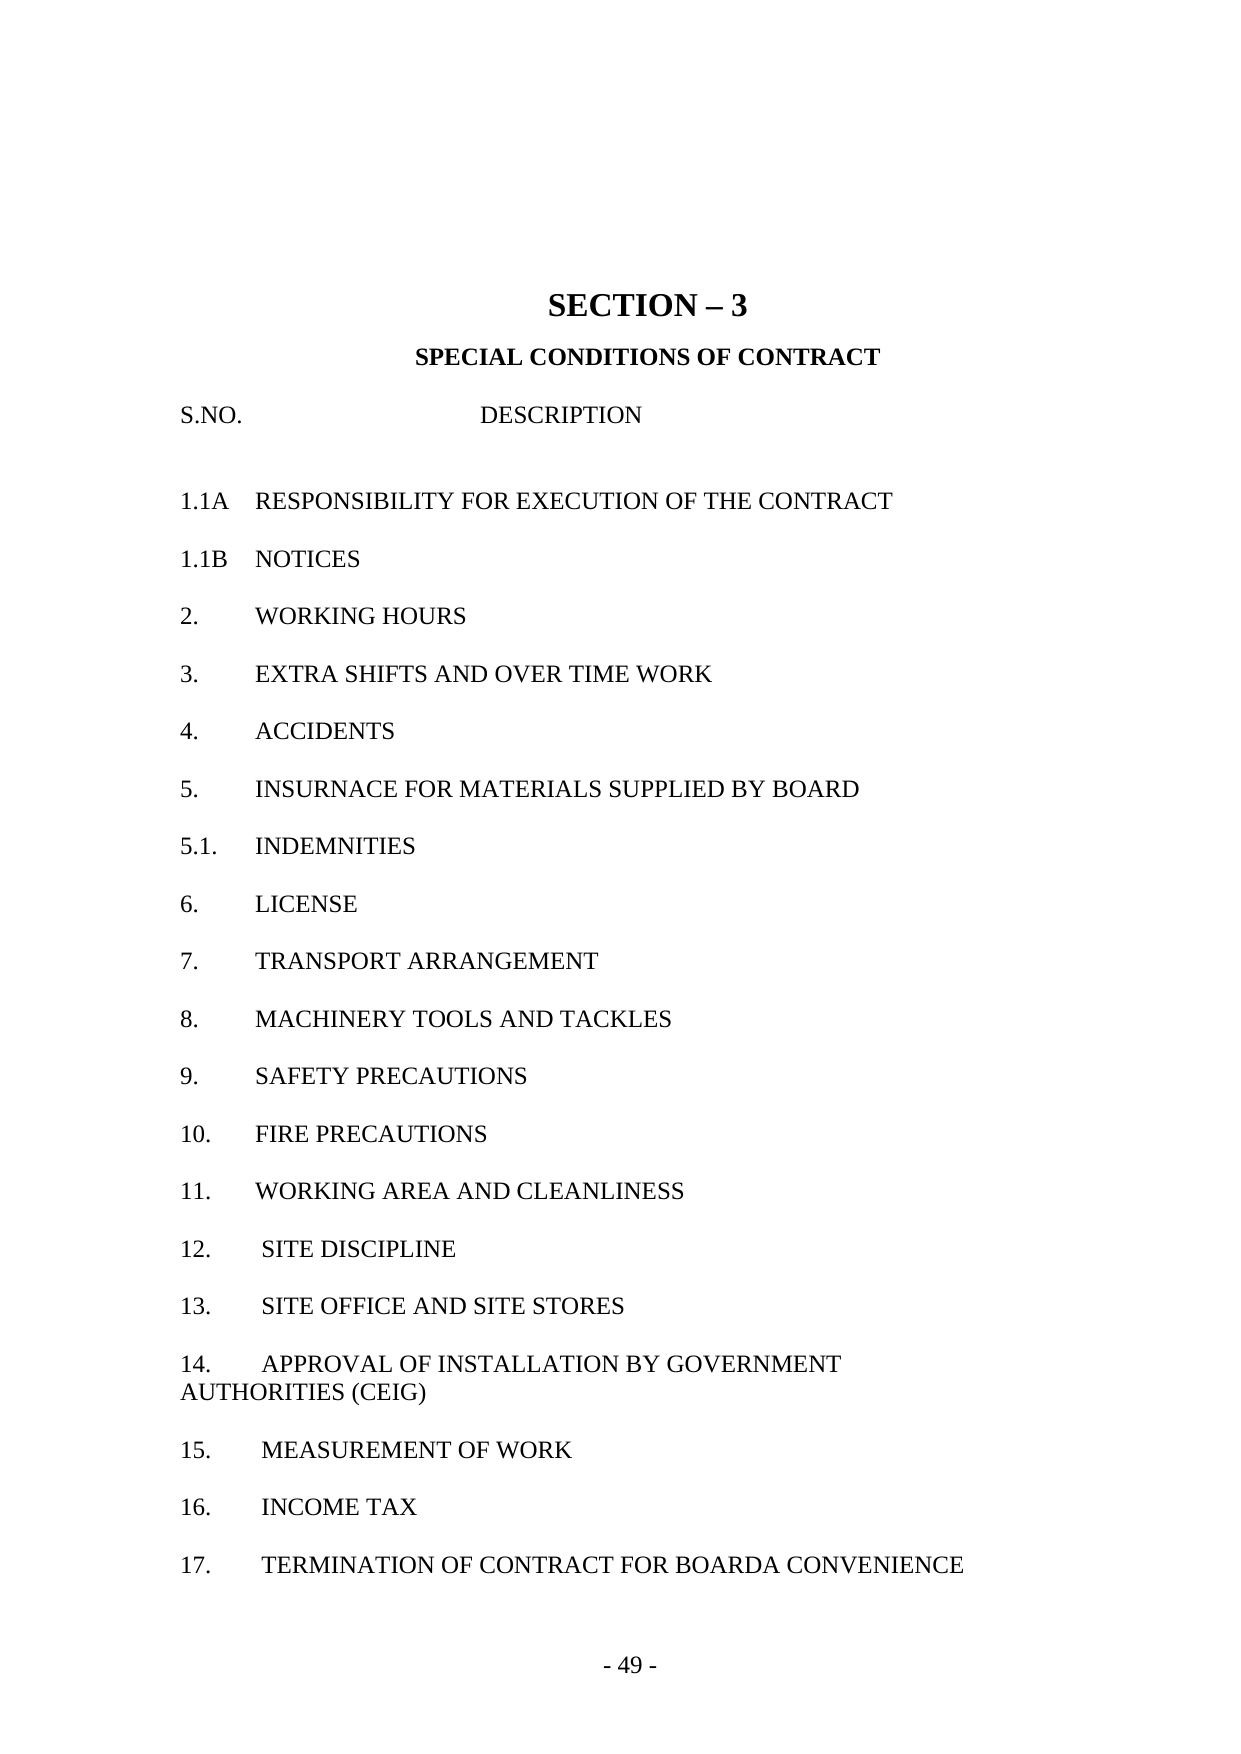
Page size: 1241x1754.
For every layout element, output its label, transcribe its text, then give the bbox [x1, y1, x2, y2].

text 5.1. INDEMNITIES [180, 831, 1115, 860]
text 13. SITE OFFICE AND SITE STORES [180, 1291, 1115, 1320]
text 4. ACCIDENTS [180, 716, 1115, 745]
text 1.1B NOTICES [180, 544, 1115, 572]
text 15. MEASUREMENT OF WORK [180, 1435, 1115, 1464]
text S.NO. DESCRIPTION [180, 400, 1115, 457]
text 14. APPROVAL OF INSTALLATION BY GOVERNMENT AUTHORITIES (CEIG) [180, 1349, 1115, 1406]
text 1.1A RESPONSIBILITY FOR EXECUTION OF THE CONTRACT [180, 486, 1115, 515]
text 11. WORKING AREA AND CLEANLINESS [180, 1176, 1115, 1205]
text 3. EXTRA SHIFTS AND OVER TIME WORK [180, 659, 1115, 687]
text 17. TERMINATION OF CONTRACT FOR BOARDA CONVENIENCE [180, 1550, 1115, 1579]
text 12. SITE DISCIPLINE [180, 1234, 1115, 1262]
text 16. INCOME TAX [180, 1492, 1115, 1521]
text 8. MACHINERY TOOLS AND TACKLES [180, 1004, 1115, 1032]
subtitle SECTION – 3 [180, 285, 1115, 323]
text 10. FIRE PRECAUTIONS [180, 1119, 1115, 1147]
text 9. SAFETY PRECAUTIONS [180, 1061, 1115, 1090]
text 2. WORKING HOURS [180, 601, 1115, 630]
text SPECIAL CONDITIONS OF CONTRACT [180, 342, 1115, 371]
text 7. TRANSPORT ARRANGEMENT [180, 946, 1115, 975]
text 5. INSURNACE FOR MATERIALS SUPPLIED BY BOARD [180, 774, 1115, 802]
text 6. LICENSE [180, 889, 1115, 917]
